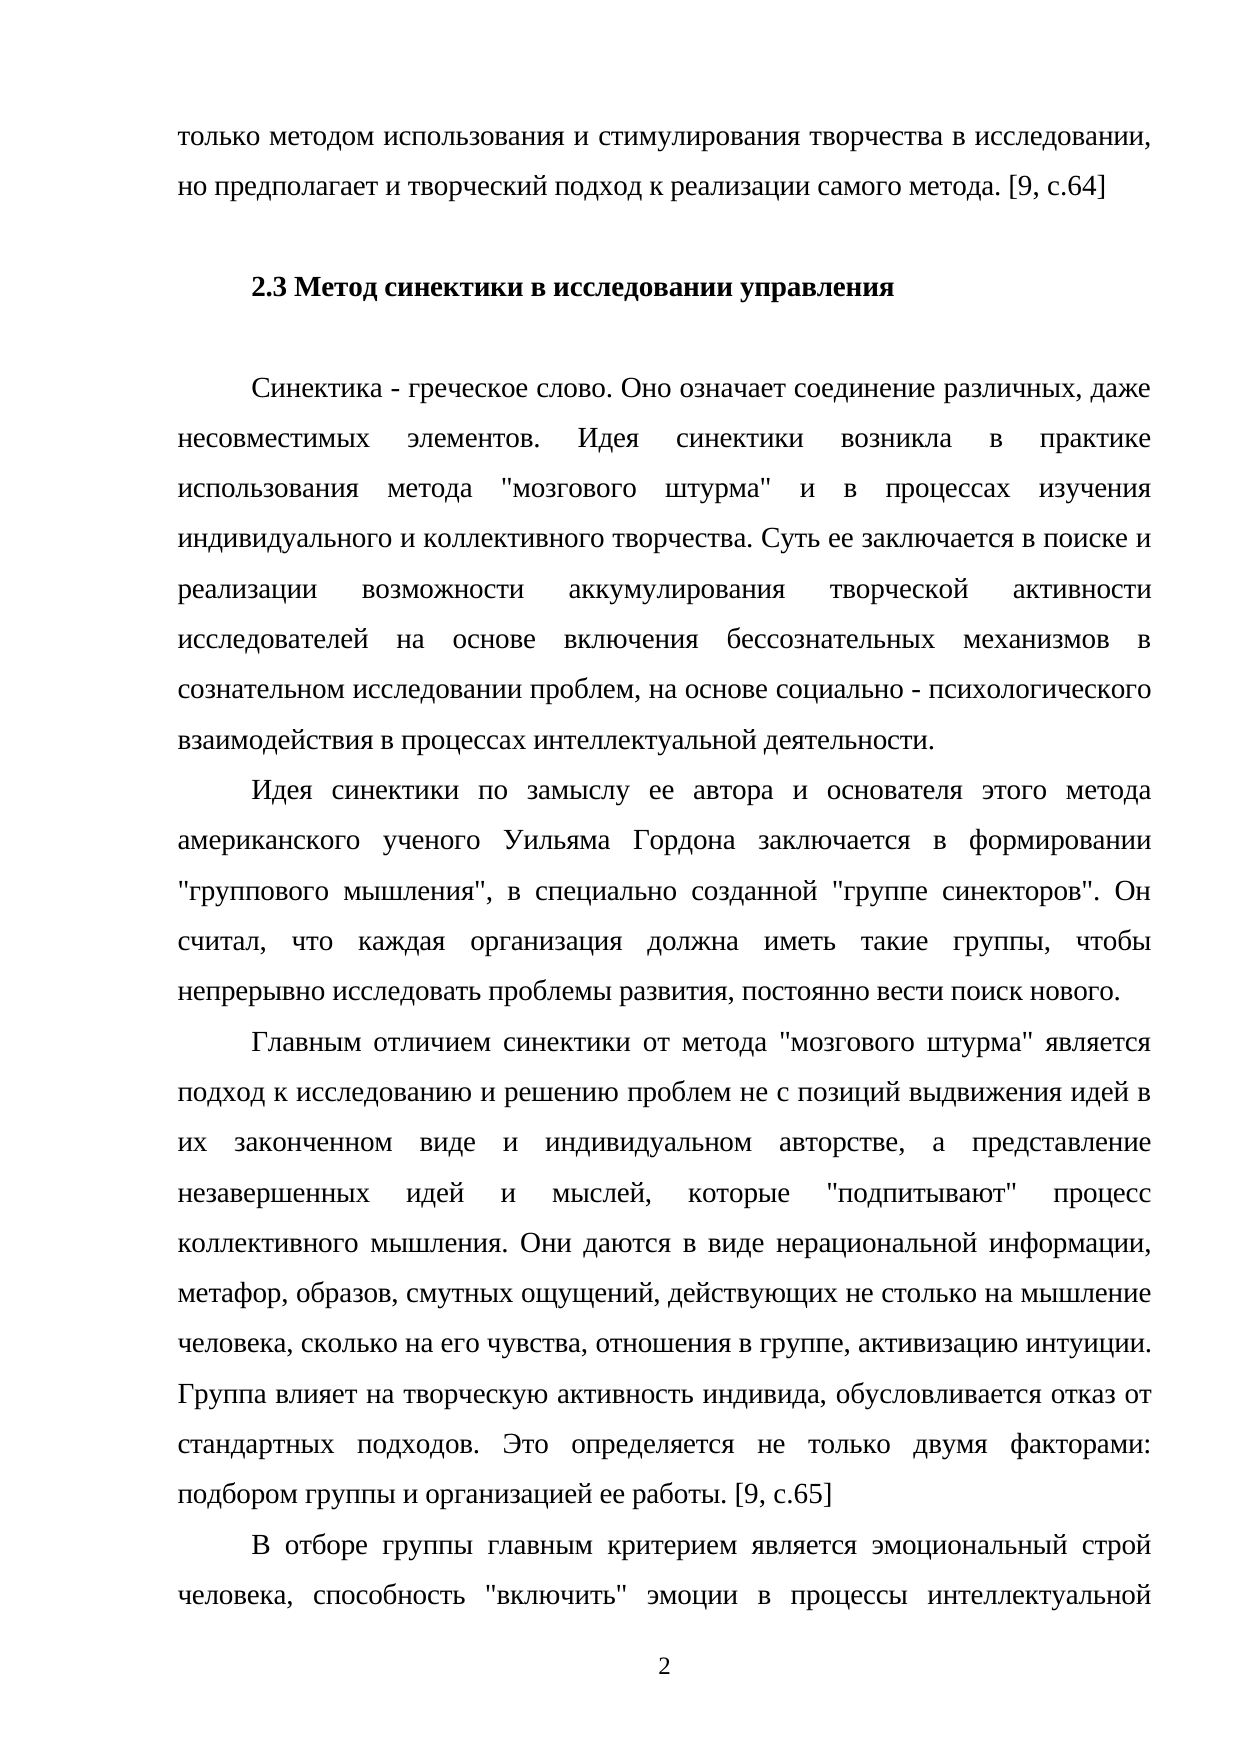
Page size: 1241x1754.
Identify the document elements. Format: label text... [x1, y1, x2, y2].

text Синектика - греческое слово. Оно означает соединение различных, даже несовместимых элементов. Идея синектики возникла в практике использования метода "мозгового штурма" и в процессах изучения индивидуального и коллективного творчества. Суть ее заключается в поиске и реализации возможности аккумулирования творческой активности исследователей на основе включения бессознательных механизмов в сознательном исследовании проблем, на основе социально - психологического взаимодействия в процессах интеллектуальной деятельности. [177, 370, 1152, 755]
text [177, 1527, 1152, 1611]
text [177, 118, 1152, 202]
text Главным отличием синектики от метода "мозгового штурма" является подход к исследованию и решению проблем не с позиций выдвижения идей в их законченном виде и индивидуальном авторстве, а представление незавершенных идей и мыслей, которые "подпитывают" процесс коллективного мышления. Они даются в виде нерациональной информации, метафор, образов, смутных ощущений, действующих не столько на мышление человека, сколько на его чувства, отношения в группе, активизацию интуиции. Группа влияет на творческую активность индивида, обусловливается отказ от стандартных подходов. Это определяется не только двумя факторами: подбором группы и организацией ее работы. [9, с.65] [177, 1024, 1152, 1510]
text Идея синектики по замыслу ее автора и основателя этого метода американского ученого Уильяма Гордона заключается в формировании "группового мышления", в специально созданной "группе синекторов". Он считал, что каждая организация должна иметь такие группы, чтобы непрерывно исследовать проблемы развития, постоянно вести поиск нового. [177, 772, 1152, 1007]
text 2.3 Метод синектики в исследовании управления [177, 269, 1152, 303]
